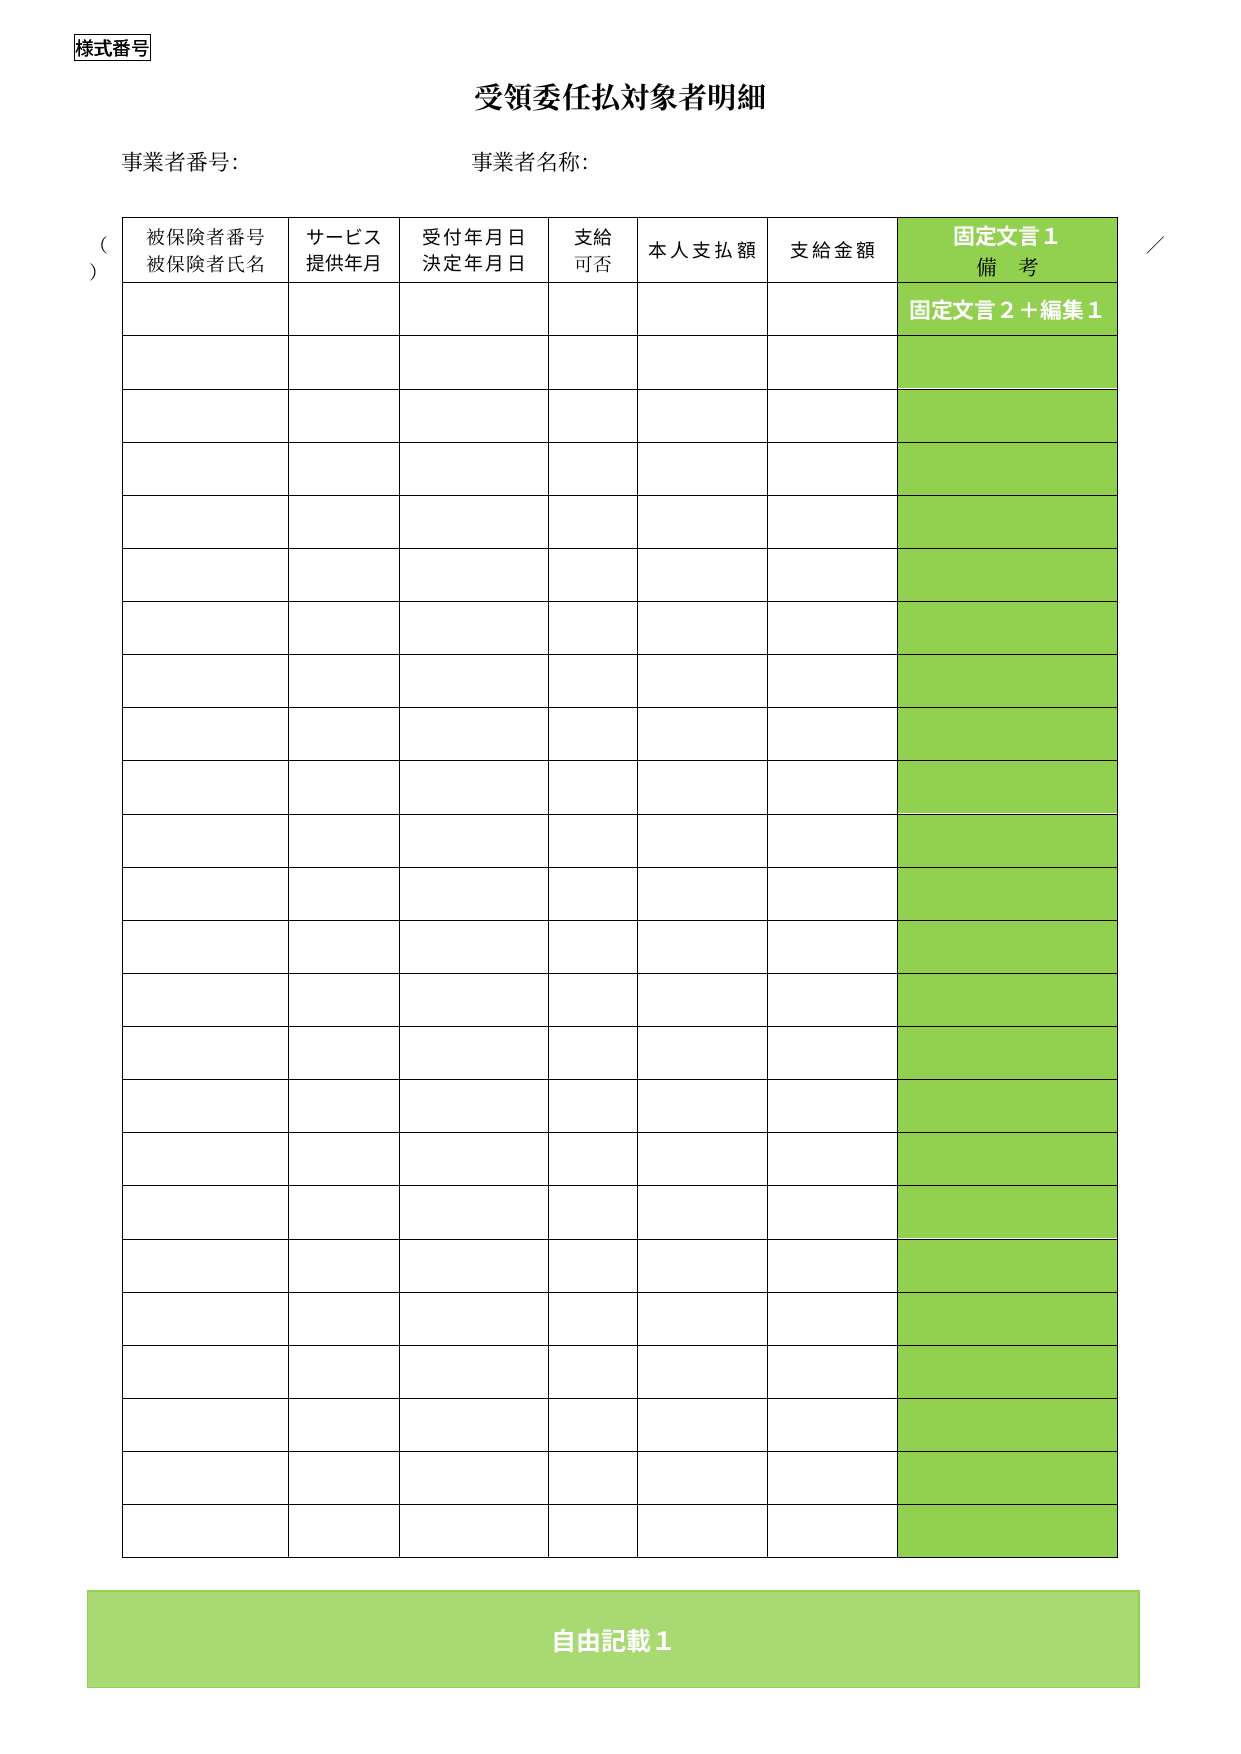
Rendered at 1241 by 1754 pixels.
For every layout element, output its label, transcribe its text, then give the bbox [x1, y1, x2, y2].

table_header 本人支払額 [638, 218, 767, 282]
table_cell [549, 443, 637, 495]
table_cell [123, 655, 288, 707]
table_cell [289, 1346, 399, 1398]
table_cell [898, 761, 1117, 813]
table_cell [549, 1505, 637, 1557]
table_cell [289, 921, 399, 973]
table_cell [638, 336, 767, 388]
table_cell [638, 1027, 767, 1079]
table_cell [549, 868, 637, 920]
table_cell [400, 1186, 548, 1238]
table_cell [289, 655, 399, 707]
table_cell [123, 1240, 288, 1292]
table_cell [123, 761, 288, 813]
table_cell [898, 496, 1117, 548]
table_cell [289, 1027, 399, 1079]
table_cell [898, 921, 1117, 973]
table_cell [123, 1186, 288, 1238]
table_cell [289, 336, 399, 388]
table_cell [768, 1399, 897, 1451]
table_cell [289, 708, 399, 760]
table_cell [400, 1346, 548, 1398]
table_header 固定文言１ 備考 [898, 218, 1117, 282]
text 事業者番号： 事業者名称： [121, 145, 1165, 177]
table_cell [123, 868, 288, 920]
table_cell [400, 1133, 548, 1185]
table_cell [898, 336, 1117, 388]
table_cell [123, 443, 288, 495]
table_cell [123, 1027, 288, 1079]
table_cell [768, 1133, 897, 1185]
table_cell [638, 1186, 767, 1238]
table_cell [638, 602, 767, 654]
table_cell [638, 974, 767, 1026]
table_cell [289, 1186, 399, 1238]
table_cell [289, 1505, 399, 1557]
table_cell [898, 1399, 1117, 1451]
table_cell [898, 443, 1117, 495]
table_cell [768, 815, 897, 867]
table_cell [898, 1452, 1117, 1504]
table_cell [898, 1186, 1117, 1238]
text （ ／ ） [1118, 231, 1165, 285]
table_header 支給金額 [768, 218, 897, 282]
table_cell [768, 708, 897, 760]
table_cell [549, 336, 637, 388]
table_cell [638, 1452, 767, 1504]
table_header 被保険者番号 被保険者氏名 [123, 218, 288, 282]
table_cell [289, 815, 399, 867]
table_cell [400, 1293, 548, 1345]
table_cell [768, 761, 897, 813]
table_cell [289, 602, 399, 654]
table_cell [289, 443, 399, 495]
table_cell [549, 1080, 637, 1132]
table_cell [549, 708, 637, 760]
table_cell [768, 1080, 897, 1132]
table_cell [289, 496, 399, 548]
table_cell [400, 815, 548, 867]
table_cell [768, 1240, 897, 1292]
table_cell [768, 974, 897, 1026]
table_cell [400, 1452, 548, 1504]
table_cell [898, 602, 1117, 654]
table_cell [400, 1240, 548, 1292]
table_cell [400, 443, 548, 495]
table_cell [123, 815, 288, 867]
table_cell [768, 336, 897, 388]
table_cell [549, 1133, 637, 1185]
table_cell [549, 549, 637, 601]
table_cell [638, 1080, 767, 1132]
table_cell [768, 1452, 897, 1504]
table_cell [549, 1240, 637, 1292]
table_cell [898, 655, 1117, 707]
table_cell [768, 443, 897, 495]
table_cell [400, 761, 548, 813]
table_cell [289, 1080, 399, 1132]
table_cell 固定文言２＋編集１ [898, 283, 1117, 335]
table_cell [549, 1186, 637, 1238]
table_cell [289, 1293, 399, 1345]
table_cell [549, 1452, 637, 1504]
table_cell [289, 1240, 399, 1292]
table_cell [638, 1293, 767, 1345]
table_cell [768, 602, 897, 654]
table_cell [768, 921, 897, 973]
table_cell [123, 708, 288, 760]
table_cell [638, 283, 767, 335]
table_cell [898, 868, 1117, 920]
table_cell [400, 974, 548, 1026]
table_cell [768, 283, 897, 335]
table_cell [638, 443, 767, 495]
table_cell [123, 602, 288, 654]
table_cell [549, 655, 637, 707]
table_cell [400, 390, 548, 442]
table_cell [123, 974, 288, 1026]
table_cell [123, 496, 288, 548]
text （ ／ ） [75, 231, 122, 285]
table_cell [400, 655, 548, 707]
table_cell [768, 1027, 897, 1079]
table_cell [898, 1293, 1117, 1345]
table_cell [123, 1133, 288, 1185]
table_cell [898, 815, 1117, 867]
table_cell [289, 390, 399, 442]
table_cell [898, 974, 1117, 1026]
table_cell [768, 1293, 897, 1345]
table_cell [898, 1133, 1117, 1185]
table_cell [638, 1346, 767, 1398]
table_cell [898, 1240, 1117, 1292]
table_cell [638, 496, 767, 548]
table_cell [549, 390, 637, 442]
table_cell [768, 1346, 897, 1398]
table_cell [638, 815, 767, 867]
table_cell [898, 1080, 1117, 1132]
table_cell [289, 1399, 399, 1451]
table_cell [123, 1399, 288, 1451]
table_cell [898, 549, 1117, 601]
table_cell [289, 549, 399, 601]
table_cell [768, 496, 897, 548]
table_cell [400, 921, 548, 973]
table_cell [638, 1240, 767, 1292]
table_cell [123, 549, 288, 601]
table_cell [289, 1133, 399, 1185]
table_cell [898, 708, 1117, 760]
table_cell [638, 390, 767, 442]
table_cell [123, 1505, 288, 1557]
table_cell [768, 1505, 897, 1557]
table_cell [400, 496, 548, 548]
text 受領委任払対象者明細 [75, 75, 1165, 117]
table_cell [768, 655, 897, 707]
table_cell [400, 1505, 548, 1557]
table_cell [123, 1452, 288, 1504]
table_cell [400, 283, 548, 335]
table_cell [638, 1399, 767, 1451]
table_cell [638, 549, 767, 601]
table_cell [638, 1133, 767, 1185]
table_cell [638, 1505, 767, 1557]
table_cell [898, 1505, 1117, 1557]
table_header 受付年月日 決定年月日 [400, 218, 548, 282]
table_cell [549, 815, 637, 867]
table_cell [400, 1080, 548, 1132]
table_cell [898, 1027, 1117, 1079]
table_cell [549, 1027, 637, 1079]
table_cell [638, 708, 767, 760]
table_cell [549, 974, 637, 1026]
table_cell [549, 1293, 637, 1345]
table_cell [638, 655, 767, 707]
table_cell [768, 868, 897, 920]
table_cell [768, 390, 897, 442]
table_cell [123, 336, 288, 388]
table_cell [549, 1346, 637, 1398]
table_cell [768, 1186, 897, 1238]
table_cell [123, 1346, 288, 1398]
table_cell [123, 1080, 288, 1132]
table_cell [549, 921, 637, 973]
table_cell [400, 868, 548, 920]
table_cell [400, 549, 548, 601]
table_header 支給 可否 [549, 218, 637, 282]
table_cell [768, 549, 897, 601]
table_cell [638, 921, 767, 973]
table_cell [289, 868, 399, 920]
table_cell [638, 868, 767, 920]
table_cell [400, 1027, 548, 1079]
table_cell [549, 496, 637, 548]
table_cell [289, 283, 399, 335]
table_cell [123, 921, 288, 973]
table_cell [549, 1399, 637, 1451]
table_cell [400, 602, 548, 654]
table_cell [123, 283, 288, 335]
table_cell [123, 390, 288, 442]
table_cell [638, 761, 767, 813]
table_cell [549, 283, 637, 335]
table_cell [898, 390, 1117, 442]
table_cell [400, 708, 548, 760]
table_cell [289, 974, 399, 1026]
table_cell [898, 1346, 1117, 1398]
table_cell [123, 1293, 288, 1345]
table_cell [400, 1399, 548, 1451]
table_cell [549, 602, 637, 654]
table_cell [400, 336, 548, 388]
table_cell [289, 761, 399, 813]
table_cell [289, 1452, 399, 1504]
table_cell [549, 761, 637, 813]
table_header サービス提供年月 [289, 218, 399, 282]
